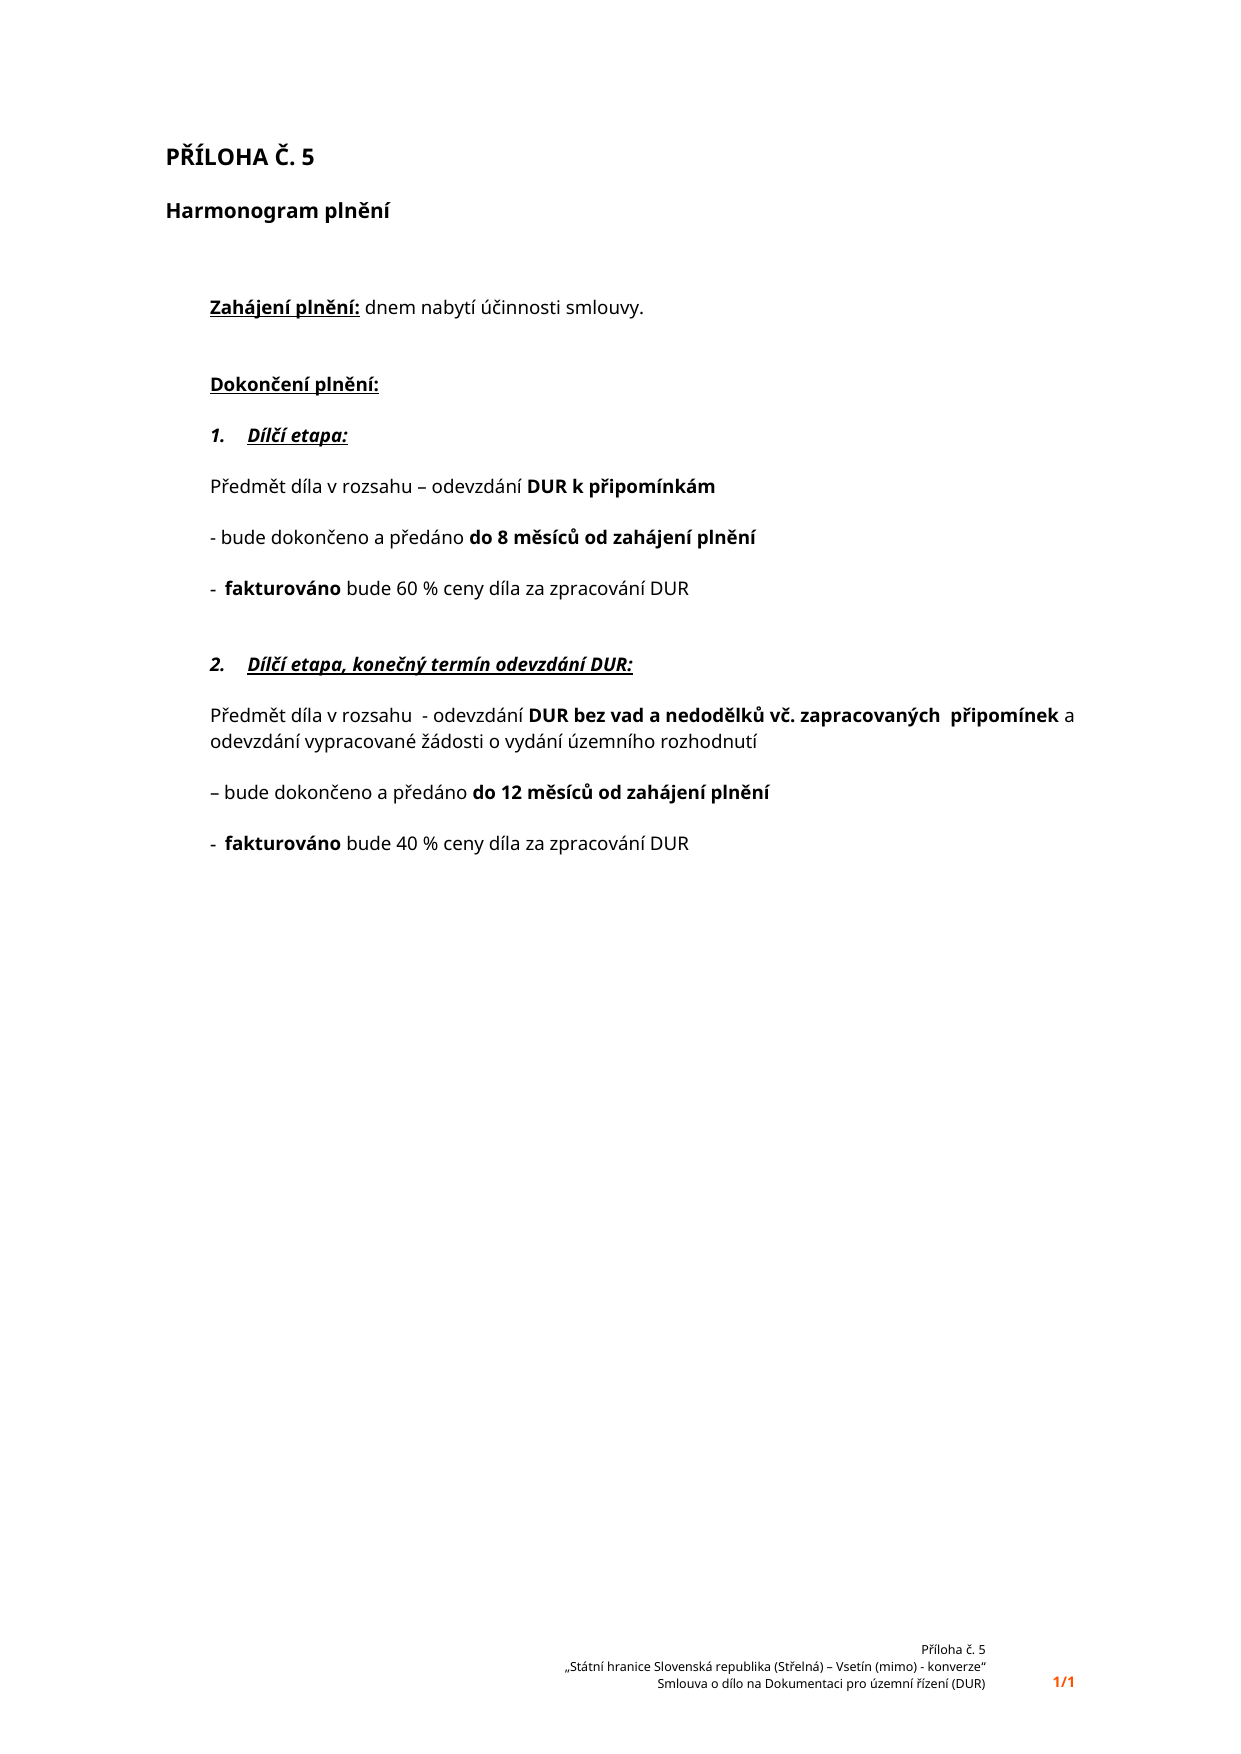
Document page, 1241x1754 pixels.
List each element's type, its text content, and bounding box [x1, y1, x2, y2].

text Dokončení plnění: [210, 371, 1075, 396]
text – bude dokončeno a předáno do 12 měsíců od zahájení plnění [210, 779, 1075, 805]
list fakturováno bude 60 % ceny díla za zpracování DUR [210, 575, 1075, 601]
text - bude dokončeno a předáno do 8 měsíců od zahájení plnění [210, 524, 1075, 549]
list fakturováno bude 40 % ceny díla za zpracování DUR [210, 830, 1075, 856]
text Příloha č. 5 [165, 141, 1075, 173]
text Zahájení plnění: dnem nabytí účinnosti smlouvy. [210, 294, 1075, 320]
text Předmět díla v rozsahu – odevzdání DUR k připomínkám [210, 473, 1075, 498]
list Dílčí etapa, konečný termín odevzdání DUR: [210, 652, 1075, 677]
text Harmonogram plnění [165, 197, 1075, 225]
text Předmět díla v rozsahu - odevzdání DUR bez vad a nedodělků vč. zapracovaných připomínek a odevzdání vypracované žádosti o vydání územního rozhodnutí [210, 703, 1075, 754]
list Dílčí etapa: [210, 422, 1075, 447]
